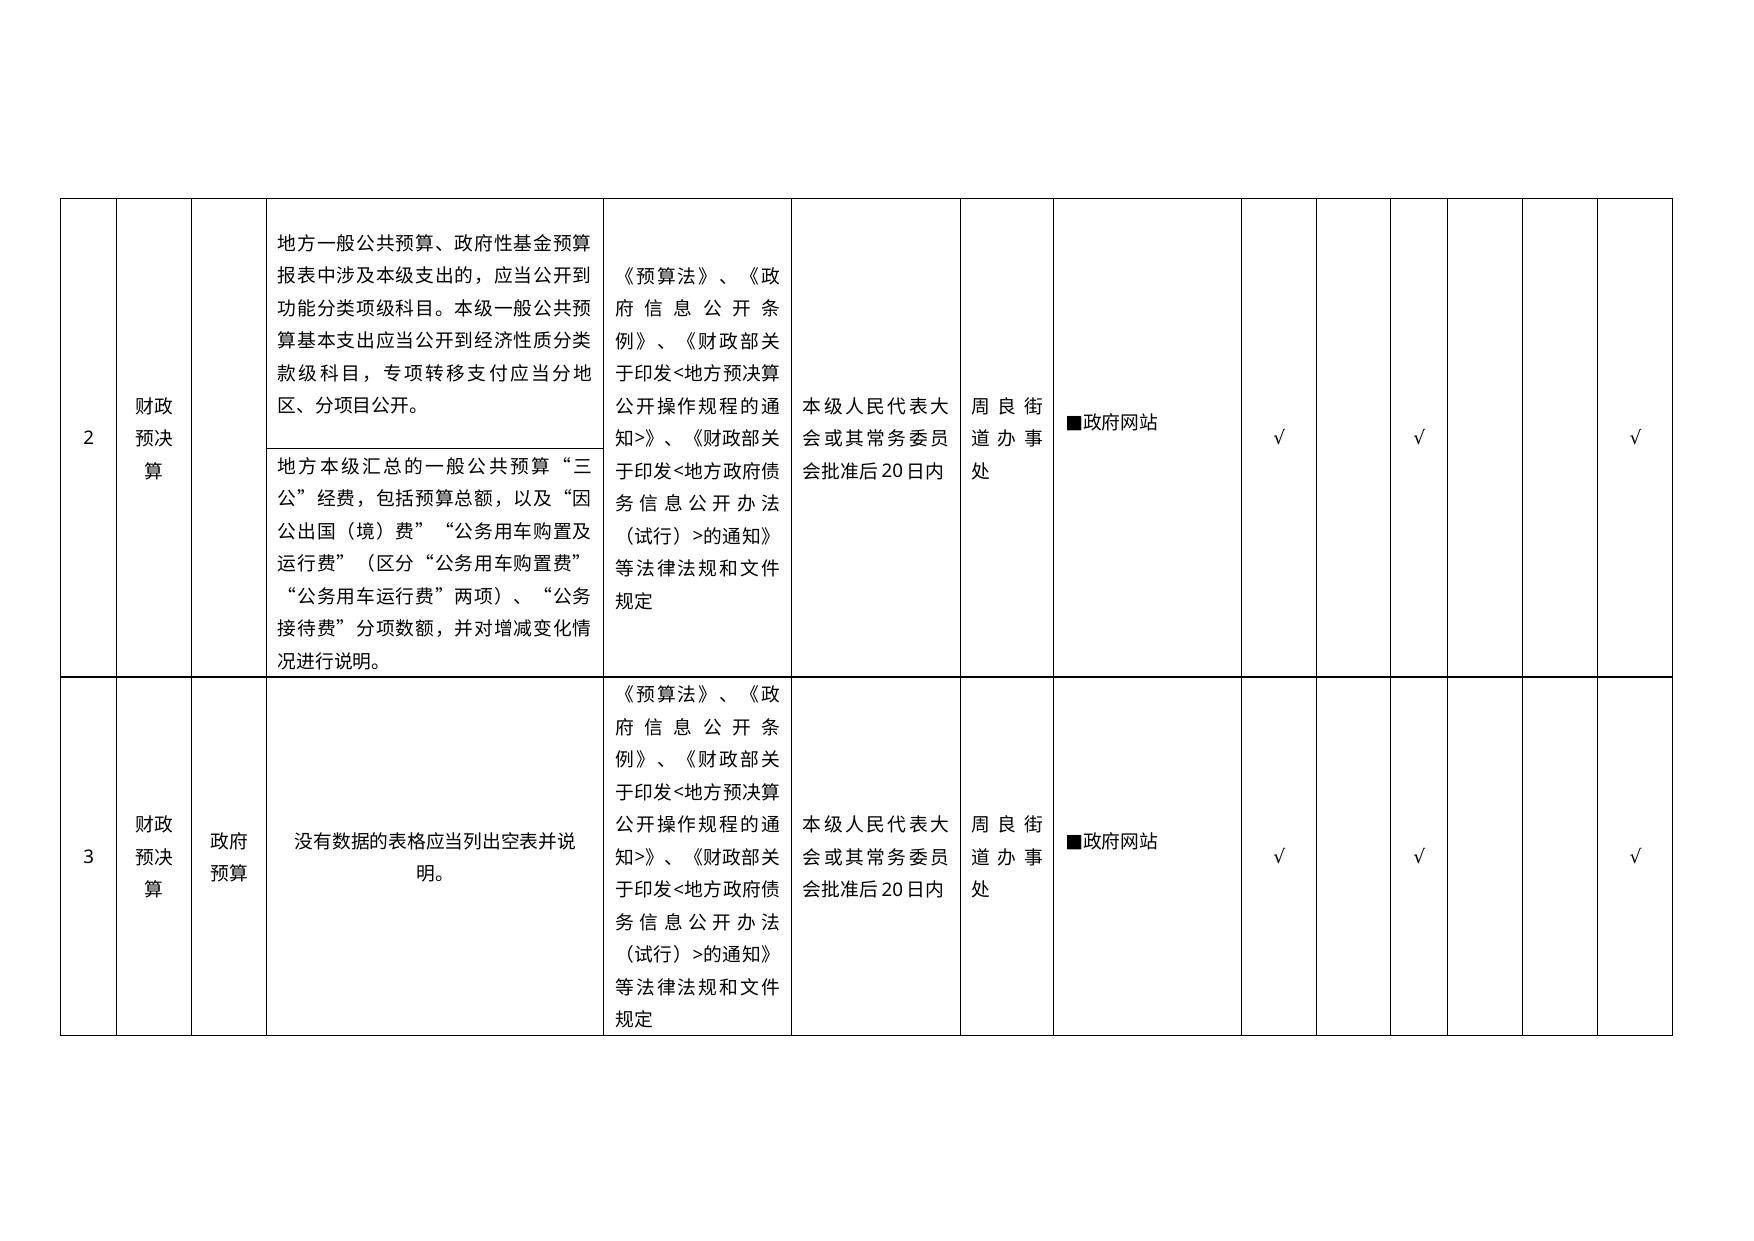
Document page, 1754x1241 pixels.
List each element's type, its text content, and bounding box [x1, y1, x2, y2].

table_cell [1523, 678, 1597, 1035]
table_cell [1523, 199, 1597, 676]
table_cell ■政府网站 [1054, 678, 1241, 1035]
table_cell [1448, 678, 1522, 1035]
table_cell ■政府网站 [1054, 199, 1241, 676]
table_cell √ [1598, 678, 1672, 1035]
table_cell 地方本级汇总的一般公共预算“三公”经费，包括预算总额，以及“因公出国（境）费”“公务用车购置及运行费”（区分“公务用车购置费”“公务用车运行费”两项）、“公务接待费”分项数额，并对增减变化情况进行说明。 [267, 449, 603, 676]
table_cell 地方一般公共预算、政府性基金预算报表中涉及本级支出的，应当公开到功能分类项级科目。本级一般公共预算基本支出应当公开到经济性质分类款级科目，专项转移支付应当分地区、分项目公开。 [267, 199, 603, 448]
table_cell 周良街道办事处 [961, 199, 1053, 676]
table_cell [792, 678, 960, 1035]
table_cell √ [1242, 199, 1316, 676]
table_cell [1317, 678, 1390, 1035]
table_cell √ [1598, 199, 1672, 676]
table_cell [192, 199, 266, 676]
table_cell √ [1242, 678, 1316, 1035]
table_cell [1448, 199, 1522, 676]
table_cell 没有数据的表格应当列出空表并说明。 [267, 678, 603, 1035]
table_cell 政府预算 [192, 678, 266, 1035]
table_cell [1317, 199, 1390, 676]
table_cell 财政预决算 [117, 199, 191, 676]
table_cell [604, 199, 791, 676]
table_cell 2 [61, 199, 116, 676]
table_cell 周良街道办事处 [961, 678, 1053, 1035]
table_cell 财政预决算 [117, 678, 191, 1035]
table_cell √ [1391, 678, 1447, 1035]
table_cell √ [1391, 199, 1447, 676]
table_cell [792, 199, 960, 676]
table_cell 3 [61, 678, 116, 1035]
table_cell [604, 678, 791, 1035]
